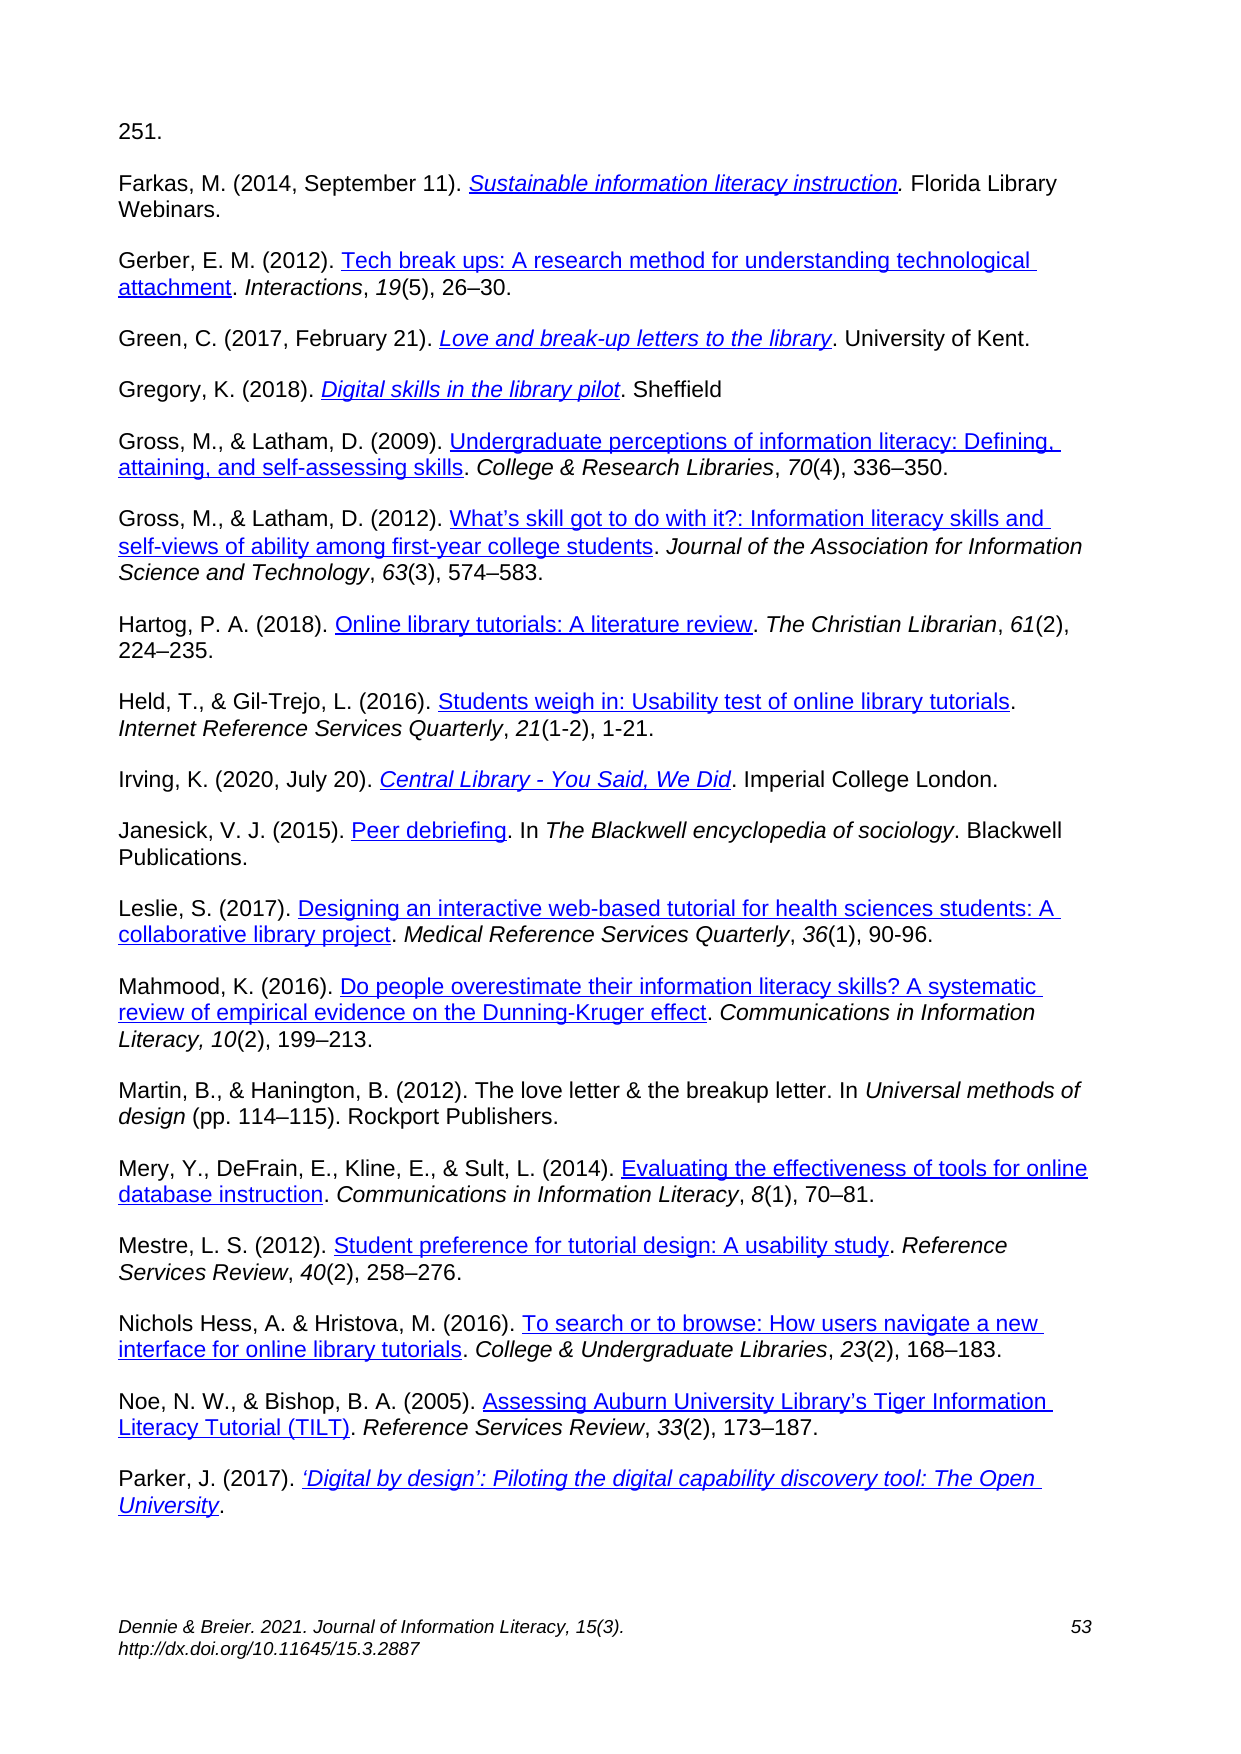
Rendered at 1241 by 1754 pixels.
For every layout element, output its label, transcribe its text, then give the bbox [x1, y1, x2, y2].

text Noe, N. W., & Bishop, B. A. (2005). Assessing Auburn University Library’s Tiger Information Literacy Tutorial (TILT). Reference Services Review, 33(2), 173–187. [118, 1388, 1092, 1440]
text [118, 118, 1092, 144]
text Green, C. (2017, February 21). Love and break-up letters to the library. University of Kent. [118, 325, 1092, 351]
text Leslie, S. (2017). Designing an interactive web-based tutorial for health sciences students: A collaborative library project. Medical Reference Services Quarterly, 36(1), 90-96. [118, 895, 1092, 948]
text Mery, Y., DeFrain, E., Kline, E., & Sult, L. (2014). Evaluating the effectiveness of tools for online database instruction. Communications in Information Literacy, 8(1), 70–81. [118, 1154, 1092, 1207]
text Irving, K. (2020, July 20). Central Library - You Said, We Did. Imperial College London. [118, 766, 1092, 792]
text Martin, B., & Hanington, B. (2012). The love letter & the breakup letter. In Universal methods of design (pp. 114–115). Rockport Publishers. [118, 1077, 1092, 1129]
text Mahmood, K. (2016). Do people overestimate their information literacy skills? A systematic review of empirical evidence on the Dunning-Kruger effect. Communications in Information Literacy, 10(2), 199–213. [118, 973, 1092, 1052]
text Held, T., & Gil-Trejo, L. (2016). Students weigh in: Usability test of online library tutorials. Internet Reference Services Quarterly, 21(1-2), 1-21. [118, 688, 1092, 741]
text Hartog, P. A. (2018). Online library tutorials: A literature review. The Christian Librarian, 61(2), 224–235. [118, 611, 1092, 663]
text Parker, J. (2017). ‘Digital by design’: Piloting the digital capability discovery tool: The Open University. [118, 1465, 1092, 1518]
text Farkas, M. (2014, September 11). Sustainable information literacy instruction. Florida Library Webinars. [118, 169, 1092, 222]
text Gregory, K. (2018). Digital skills in the library pilot. Sheffield [118, 376, 1092, 403]
text Gross, M., & Latham, D. (2012). What’s skill got to do with it?: Information literacy skills and self‐views of ability among first‐year college students. Journal of the Association for Information Science and Technology, 63(3), 574–583. [118, 505, 1092, 586]
text Gerber, E. M. (2012). Tech break ups: A research method for understanding technological attachment. Interactions, 19(5), 26–30. [118, 247, 1092, 300]
text Janesick, V. J. (2015). Peer debriefing. In The Blackwell encyclopedia of sociology. Blackwell Publications. [118, 817, 1092, 870]
text Nichols Hess, A. & Hristova, M. (2016). To search or to browse: How users navigate a new interface for online library tutorials. College & Undergraduate Libraries, 23(2), 168–183. [118, 1310, 1092, 1363]
text Gross, M., & Latham, D. (2009). Undergraduate perceptions of information literacy: Defining, attaining, and self-assessing skills. College & Research Libraries, 70(4), 336–350. [118, 428, 1092, 480]
text Mestre, L. S. (2012). Student preference for tutorial design: A usability study. Reference Services Review, 40(2), 258–276. [118, 1232, 1092, 1285]
